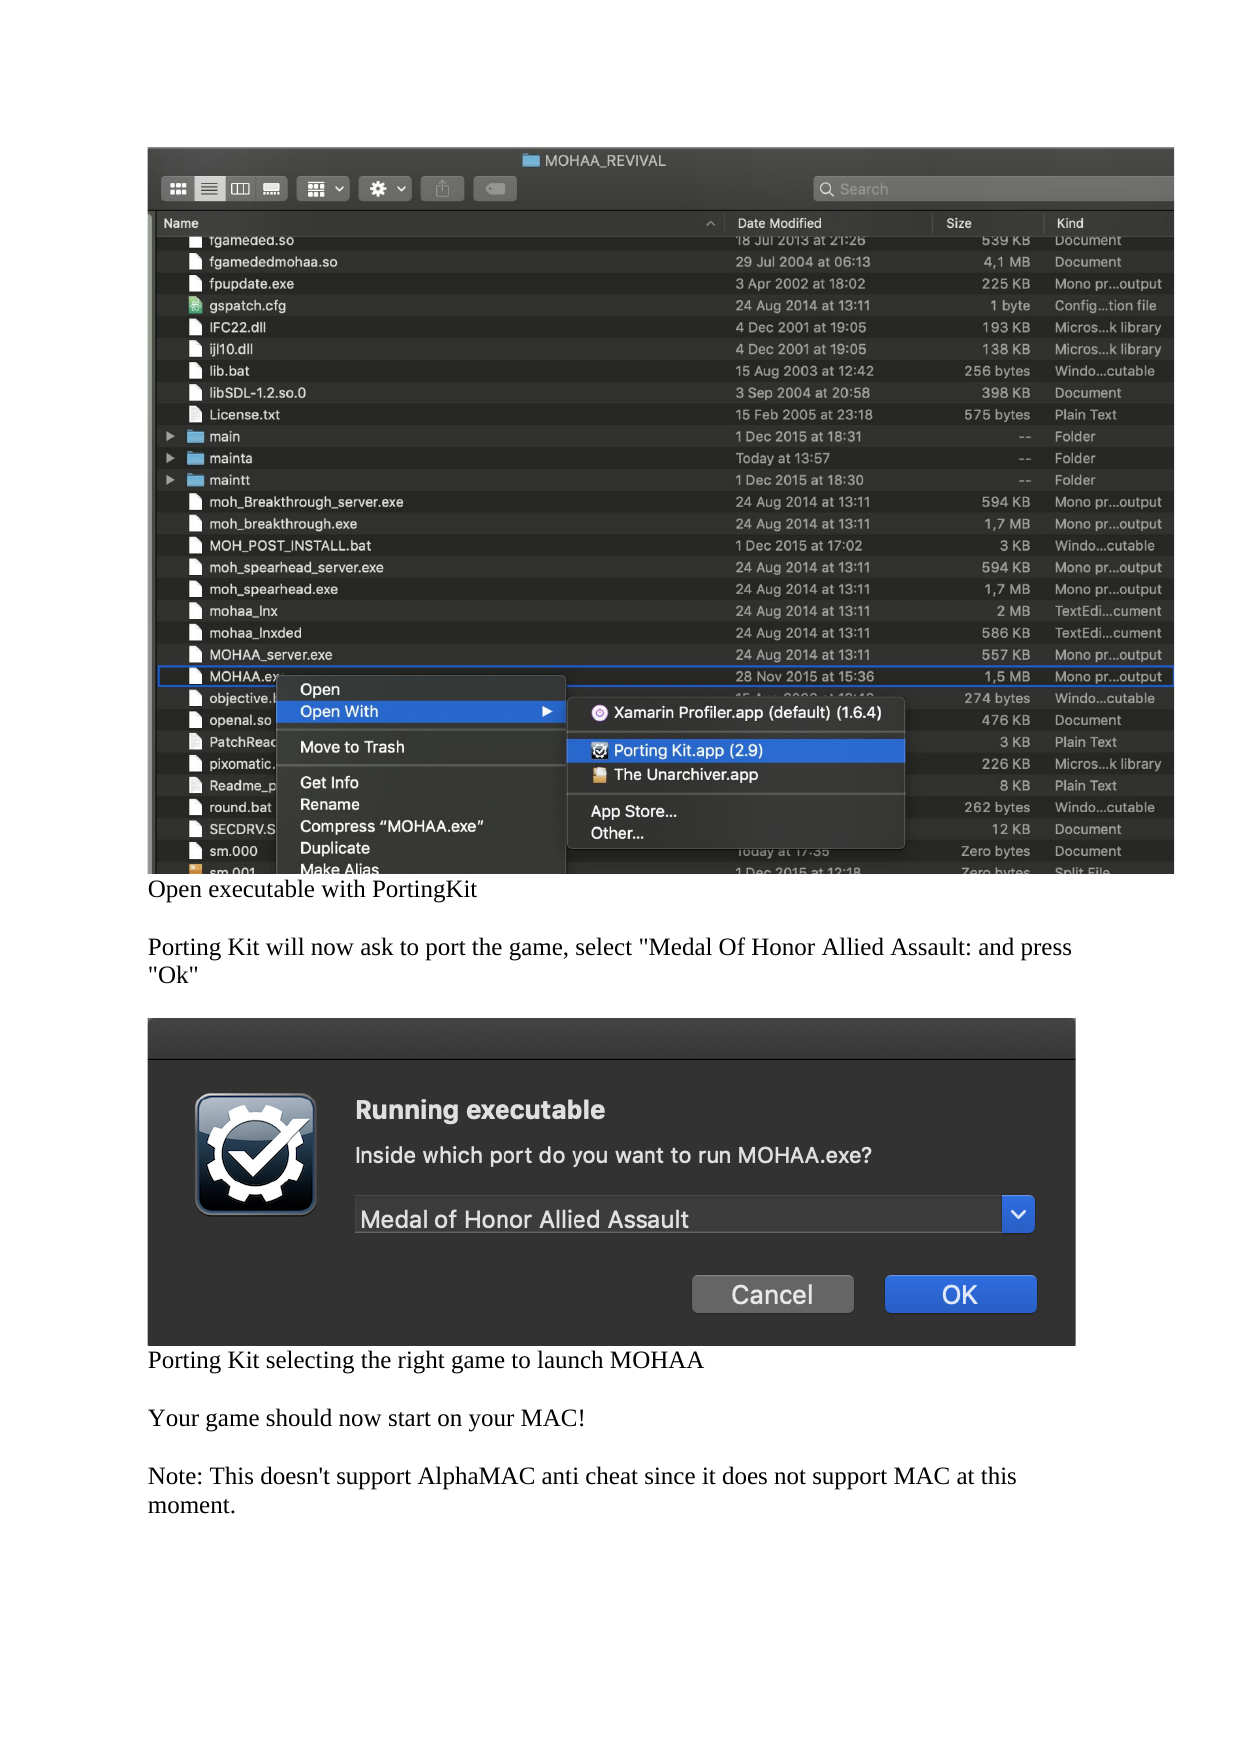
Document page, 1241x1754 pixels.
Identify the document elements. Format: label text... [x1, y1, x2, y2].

text Porting Kit will now ask to port the game, select "Medal Of Honor Allied Assault: and press "Ok" [148, 932, 1093, 989]
picture [147, 147, 1175, 874]
text Your game should now start on your MAC! [148, 1403, 1093, 1432]
text Open executable with PortingKit [148, 874, 1093, 902]
text Note: This doesn't support AlphaMAC anti cheat since it does not support MAC at this moment. [148, 1461, 1093, 1519]
picture [147, 1018, 1076, 1346]
